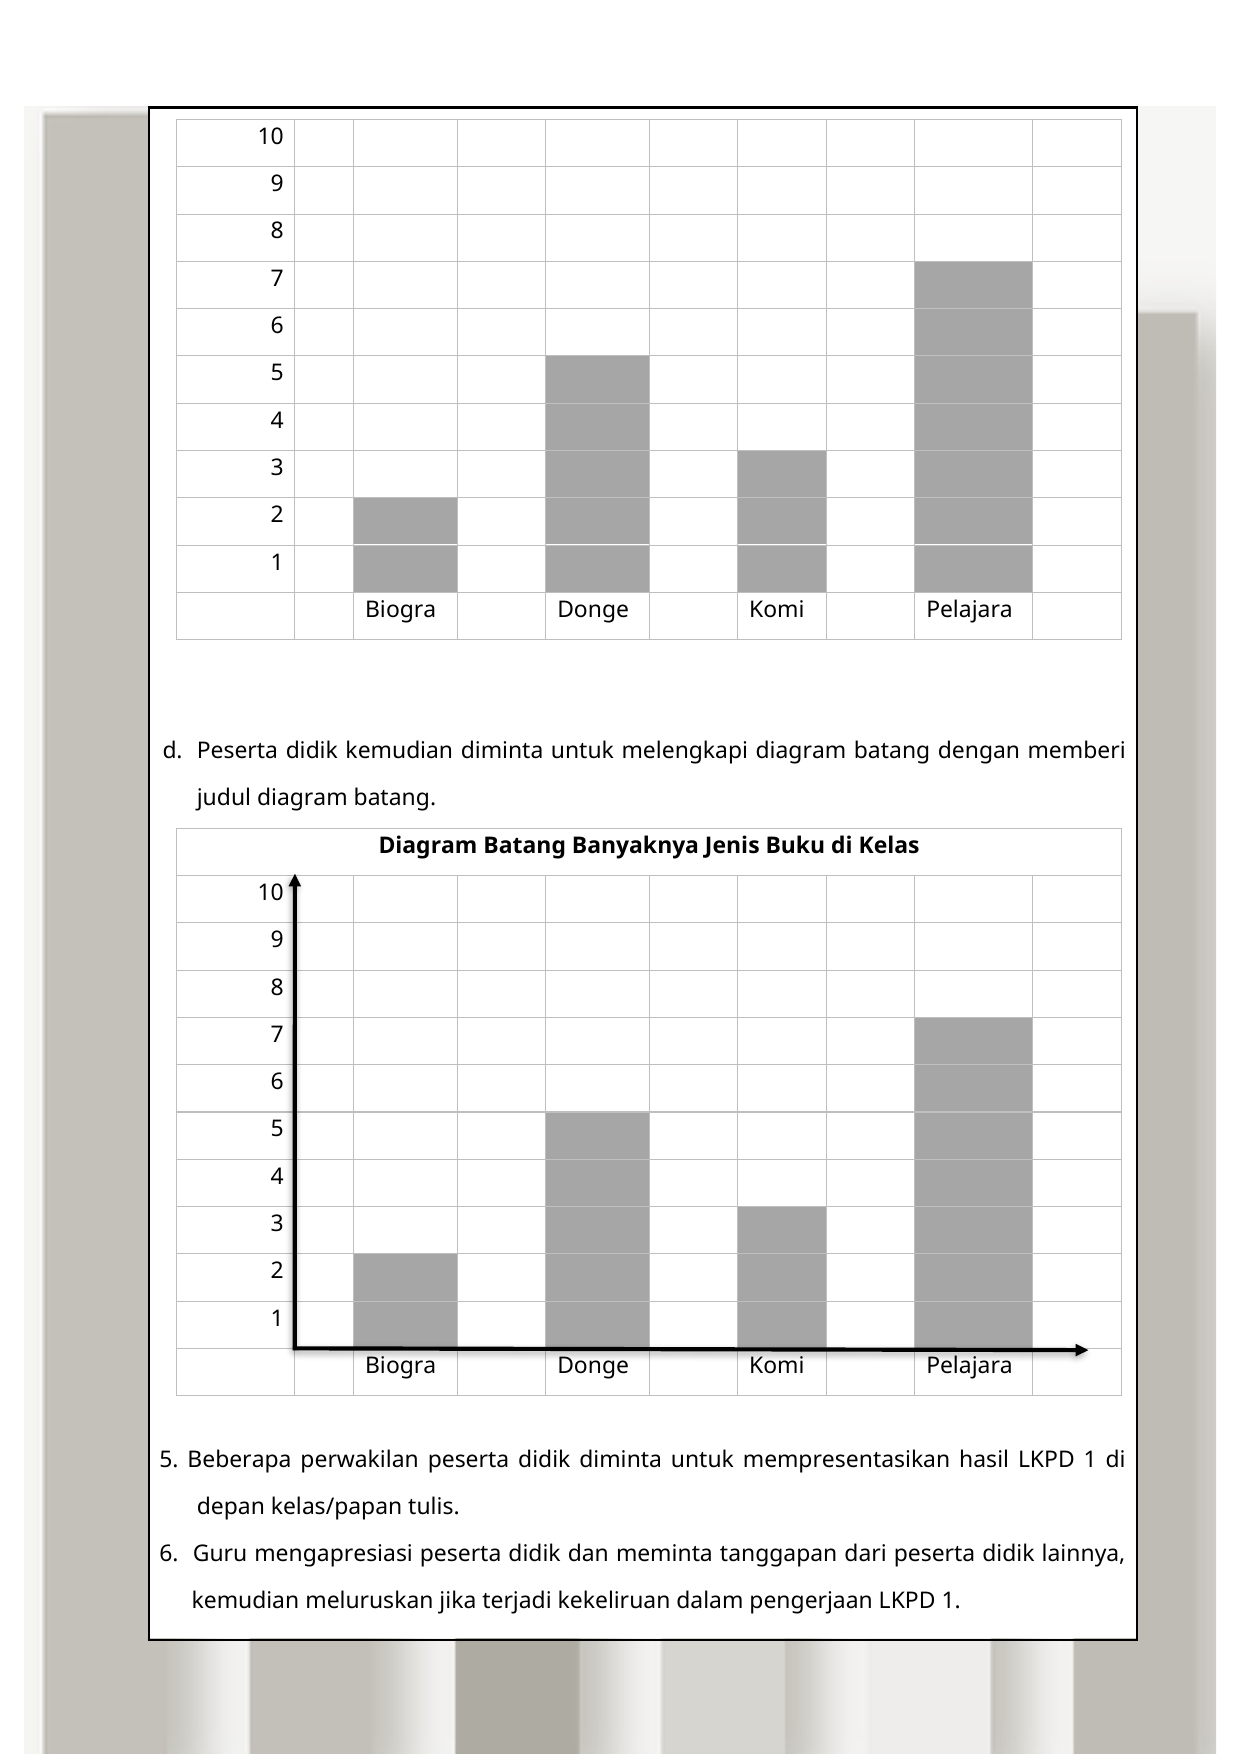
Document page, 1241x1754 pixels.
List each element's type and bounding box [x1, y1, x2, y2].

table_cell [150, 109, 1136, 1638]
